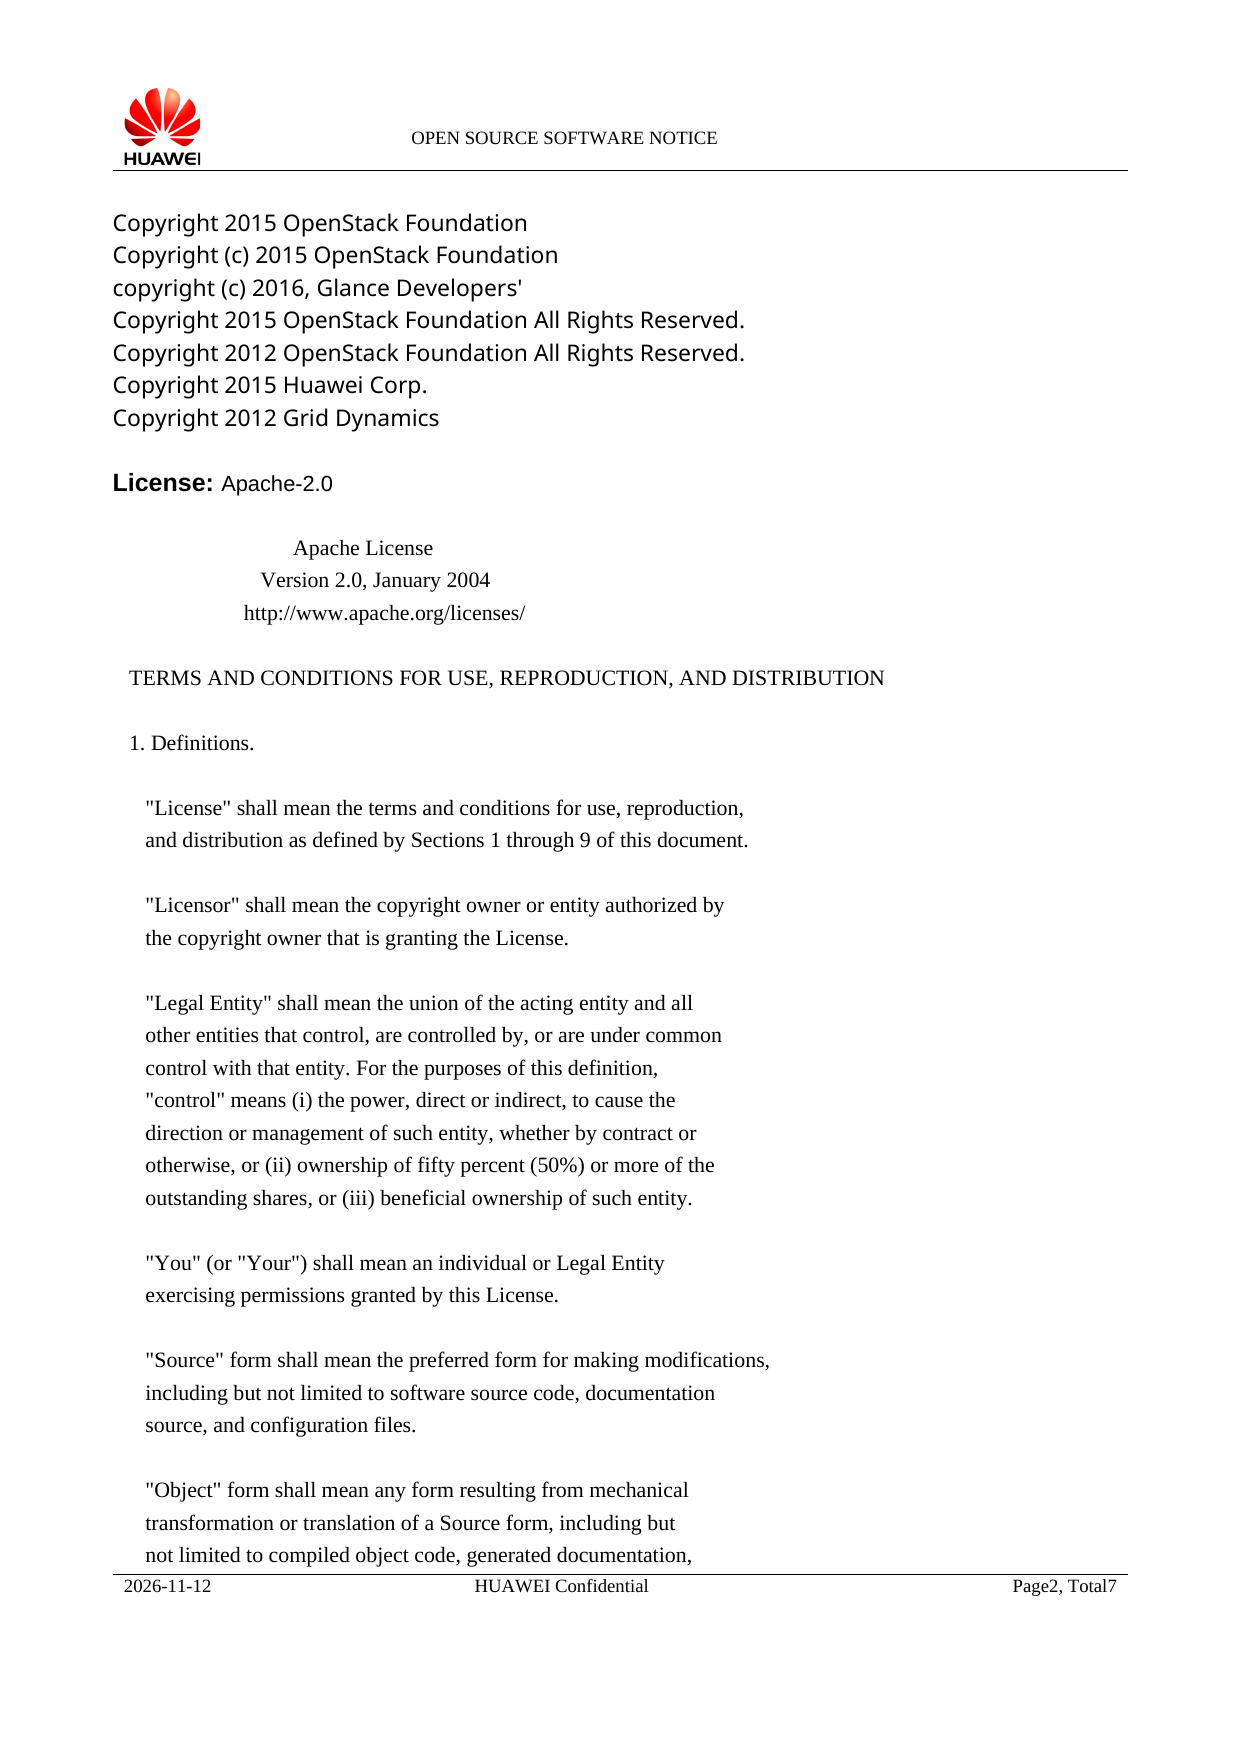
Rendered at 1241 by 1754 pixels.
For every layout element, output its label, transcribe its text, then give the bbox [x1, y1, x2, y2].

text License: Apache-2.0 [112, 466, 1128, 499]
picture [124, 88, 201, 165]
